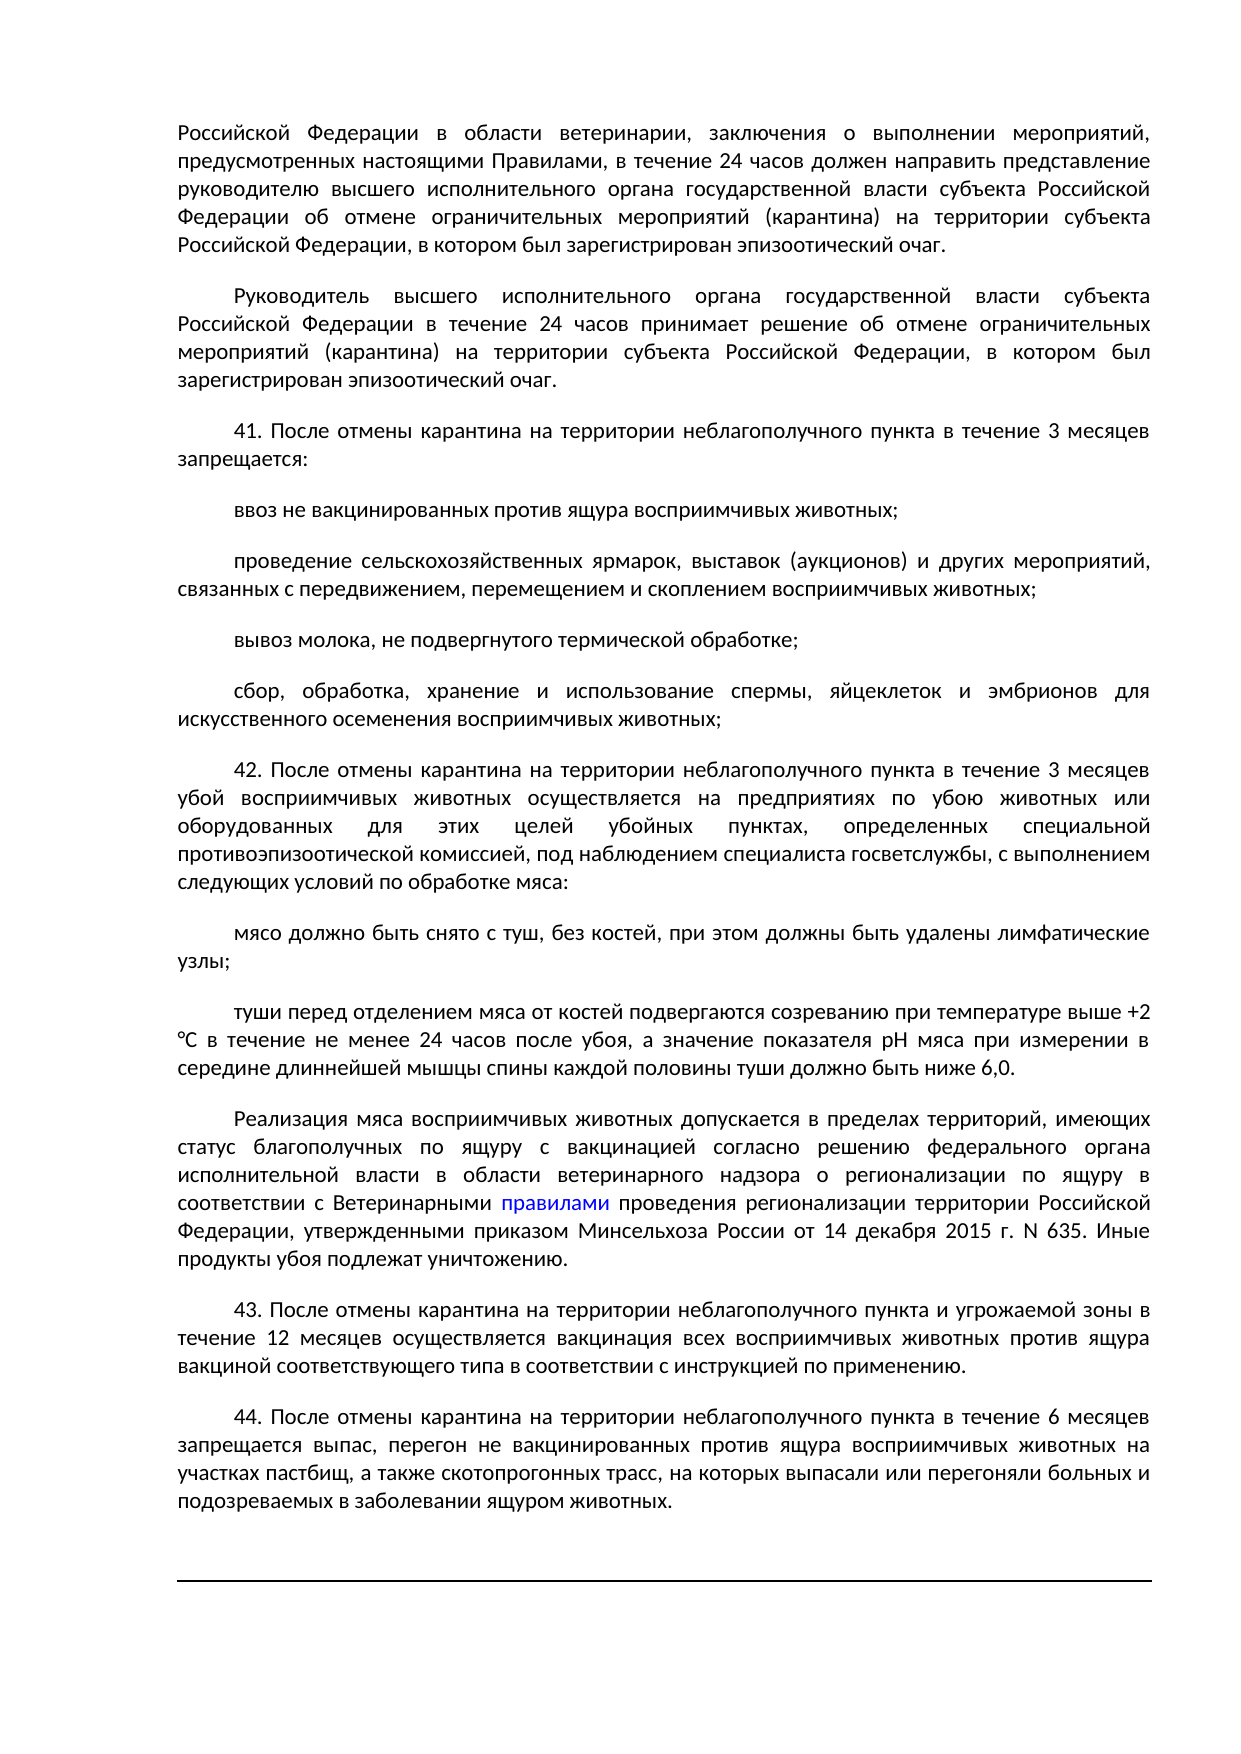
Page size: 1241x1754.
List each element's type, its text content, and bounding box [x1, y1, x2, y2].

text Руководитель высшего исполнительного органа государственной власти субъекта Российской Федерации в течение 24 часов принимает решение об отмене ограничительных мероприятий (карантина) на территории субъекта Российской Федерации, в котором был зарегистрирован эпизоотический очаг. [177, 281, 1152, 393]
text 42. После отмены карантина на территории неблагополучного пункта в течение 3 месяцев убой восприимчивых животных осуществляется на предприятиях по убою животных или оборудованных для этих целей убойных пунктах, определенных специальной противоэпизоотической комиссией, под наблюдением специалиста госветслужбы, с выполнением следующих условий по обработке мяса: [177, 755, 1152, 895]
text 43. После отмены карантина на территории неблагополучного пункта и угрожаемой зоны в течение 12 месяцев осуществляется вакцинация всех восприимчивых животных против ящура вакциной соответствующего типа в соответствии с инструкцией по применению. [177, 1295, 1152, 1379]
text мясо должно быть снято с туш, без костей, при этом должны быть удалены лимфатические узлы; [177, 918, 1152, 974]
text 44. После отмены карантина на территории неблагополучного пункта в течение 6 месяцев запрещается выпас, перегон не вакцинированных против ящура восприимчивых животных на участках пастбищ, а также скотопрогонных трасс, на которых выпасали или перегоняли больных и подозреваемых в заболевании ящуром животных. [177, 1402, 1152, 1514]
text сбор, обработка, хранение и использование спермы, яйцеклеток и эмбрионов для искусственного осеменения восприимчивых животных; [177, 676, 1152, 732]
text ввоз не вакцинированных против ящура восприимчивых животных; [177, 495, 1152, 523]
text проведение сельскохозяйственных ярмарок, выставок (аукционов) и других мероприятий, связанных с передвижением, перемещением и скоплением восприимчивых животных; [177, 546, 1152, 602]
text Реализация мяса восприимчивых животных допускается в пределах территорий, имеющих статус благополучных по ящуру с вакцинацией согласно решению федерального органа исполнительной власти в области ветеринарного надзора о регионализации по ящуру в соответствии с Ветеринарными правилами проведения регионализации территории Российской Федерации, утвержденными приказом Минсельхоза России от 14 декабря 2015 г. N 635. Иные продукты убоя подлежат уничтожению. [177, 1104, 1152, 1272]
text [177, 118, 1152, 258]
text туши перед отделением мяса от костей подвергаются созреванию при температуре выше +2 °C в течение не менее 24 часов после убоя, а значение показателя pH мяса при измерении в середине длиннейшей мышцы спины каждой половины туши должно быть ниже 6,0. [177, 997, 1152, 1081]
text 41. После отмены карантина на территории неблагополучного пункта в течение 3 месяцев запрещается: [177, 416, 1152, 472]
text вывоз молока, не подвергнутого термической обработке; [177, 625, 1152, 653]
